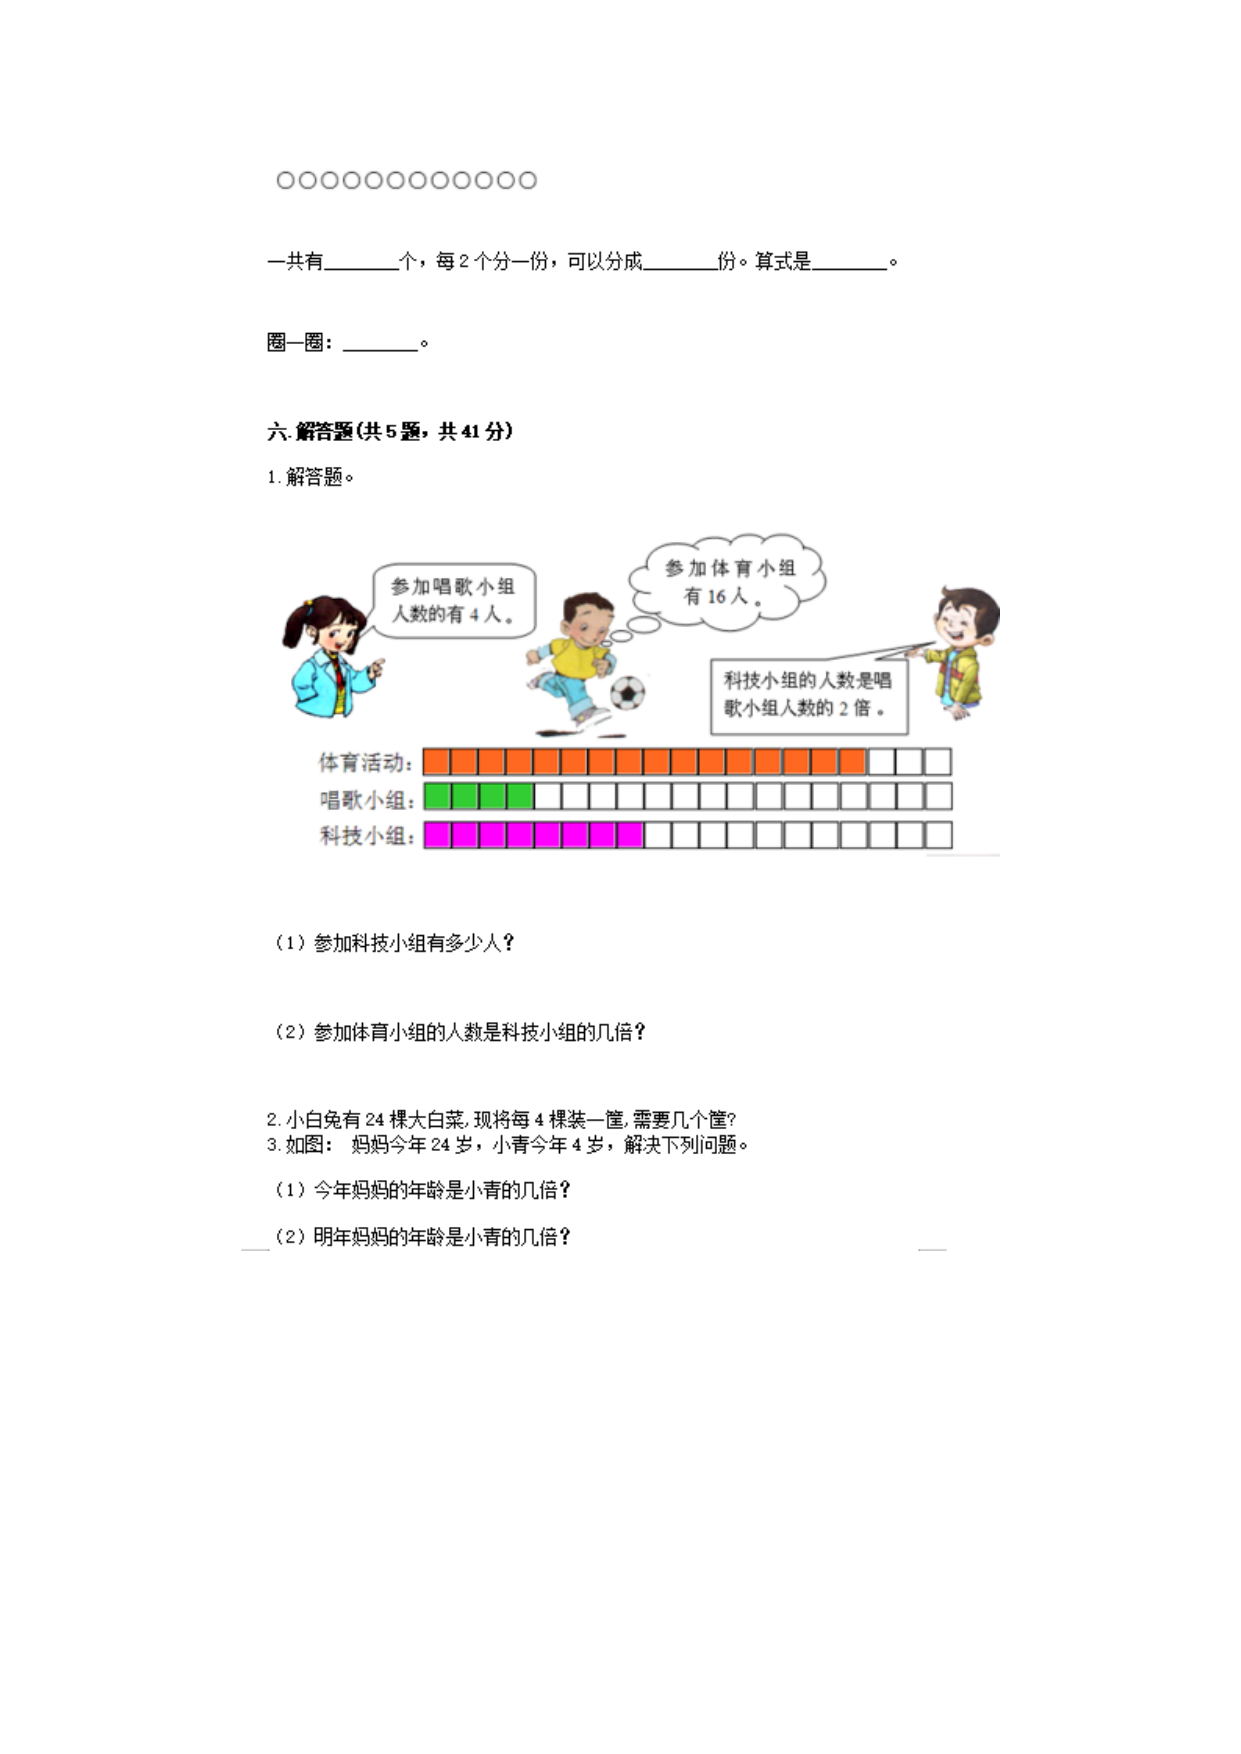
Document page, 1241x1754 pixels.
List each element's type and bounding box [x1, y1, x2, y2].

picture [240, 162, 1000, 1251]
